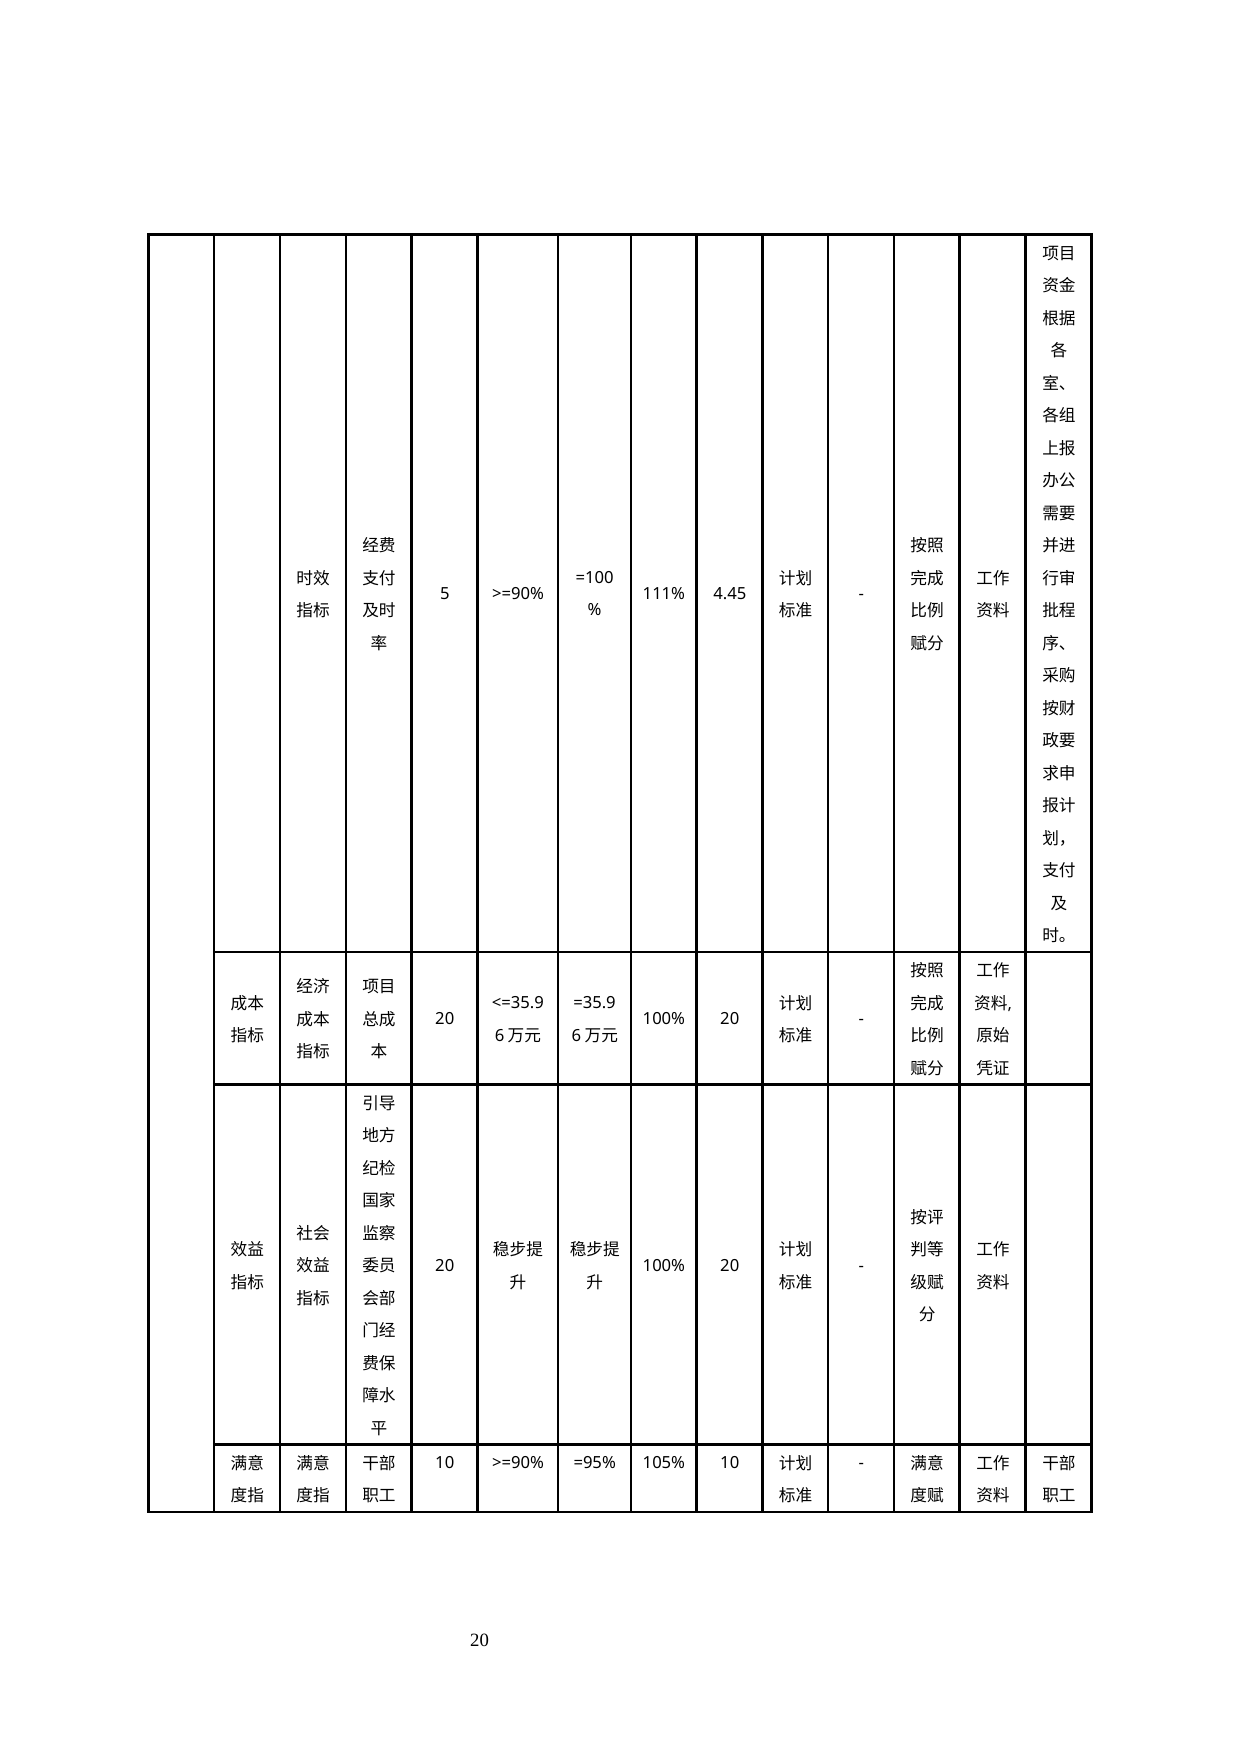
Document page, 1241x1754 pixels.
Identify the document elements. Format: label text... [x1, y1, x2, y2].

table_cell >=90% [479, 236, 557, 951]
table_cell <=35.96万元 [479, 953, 557, 1083]
table_cell [1027, 953, 1090, 1083]
table_cell =100% [559, 236, 630, 951]
table_cell 工作资料 [961, 1086, 1024, 1443]
table_cell 社会效益指标 [281, 1086, 345, 1443]
table_cell 引导地方纪检国家监察委员会部门经费保障水平 [347, 1086, 410, 1443]
table_cell 工作资料,原始凭证 [961, 953, 1024, 1083]
table_cell 成本指标 [215, 953, 279, 1083]
table_cell 按评判等级赋分 [895, 1086, 958, 1443]
table_cell 按照完成比例赋分 [895, 236, 958, 951]
table_cell 稳步提升 [559, 1086, 630, 1443]
table_cell 10 [698, 1446, 761, 1511]
table_cell 5 [413, 236, 476, 951]
table_cell 105% [632, 1446, 695, 1511]
table_cell 111% [632, 236, 695, 951]
table_cell 项目总成本 [347, 953, 410, 1083]
table_cell 计划标准 [764, 236, 827, 951]
table_cell 经费支付及时率 [347, 236, 410, 951]
table_cell 满意度指标 [281, 1446, 345, 1511]
table_cell [1027, 1086, 1090, 1443]
table_cell 经济成本指标 [281, 953, 345, 1083]
table_cell - [829, 1086, 893, 1443]
table_cell 效益指标 [215, 1086, 279, 1443]
table_cell 计划标准 [764, 1446, 827, 1511]
table_cell 工作资料 [961, 1446, 1024, 1511]
table_cell 项目资金根据各室、各组上报办公需要并进行审批程序、采购按财政要求申报计划，支付及时。 [1027, 236, 1090, 951]
table_cell =95% [559, 1446, 630, 1511]
table_cell 20 [413, 1086, 476, 1443]
table_cell 稳步提升 [479, 1086, 557, 1443]
table_cell 4.45 [698, 236, 761, 951]
table_cell 按照完成比例赋分 [895, 953, 958, 1083]
table_cell 100% [632, 953, 695, 1083]
table_cell - [829, 236, 893, 951]
table_cell 计划标准 [764, 953, 827, 1083]
table_cell 工作资料 [961, 236, 1024, 951]
table_cell =35.96万元 [559, 953, 630, 1083]
table_cell 满意度指标 [215, 1446, 279, 1511]
table_cell 满意度赋分 [895, 1446, 958, 1511]
table_cell 20 [413, 953, 476, 1083]
table_cell 10 [413, 1446, 476, 1511]
table_cell - [829, 953, 893, 1083]
table_cell 时效指标 [281, 236, 345, 951]
table_cell 计划标准 [764, 1086, 827, 1443]
table_cell 干部职工满意度 [347, 1446, 410, 1511]
table_cell 20 [698, 953, 761, 1083]
table_cell - [829, 1446, 893, 1511]
table_cell 干部职工对项目实施满意度达到95%。 [1027, 1446, 1090, 1511]
table_cell 100% [632, 1086, 695, 1443]
table_cell >=90% [479, 1446, 557, 1511]
table_cell 20 [698, 1086, 761, 1443]
